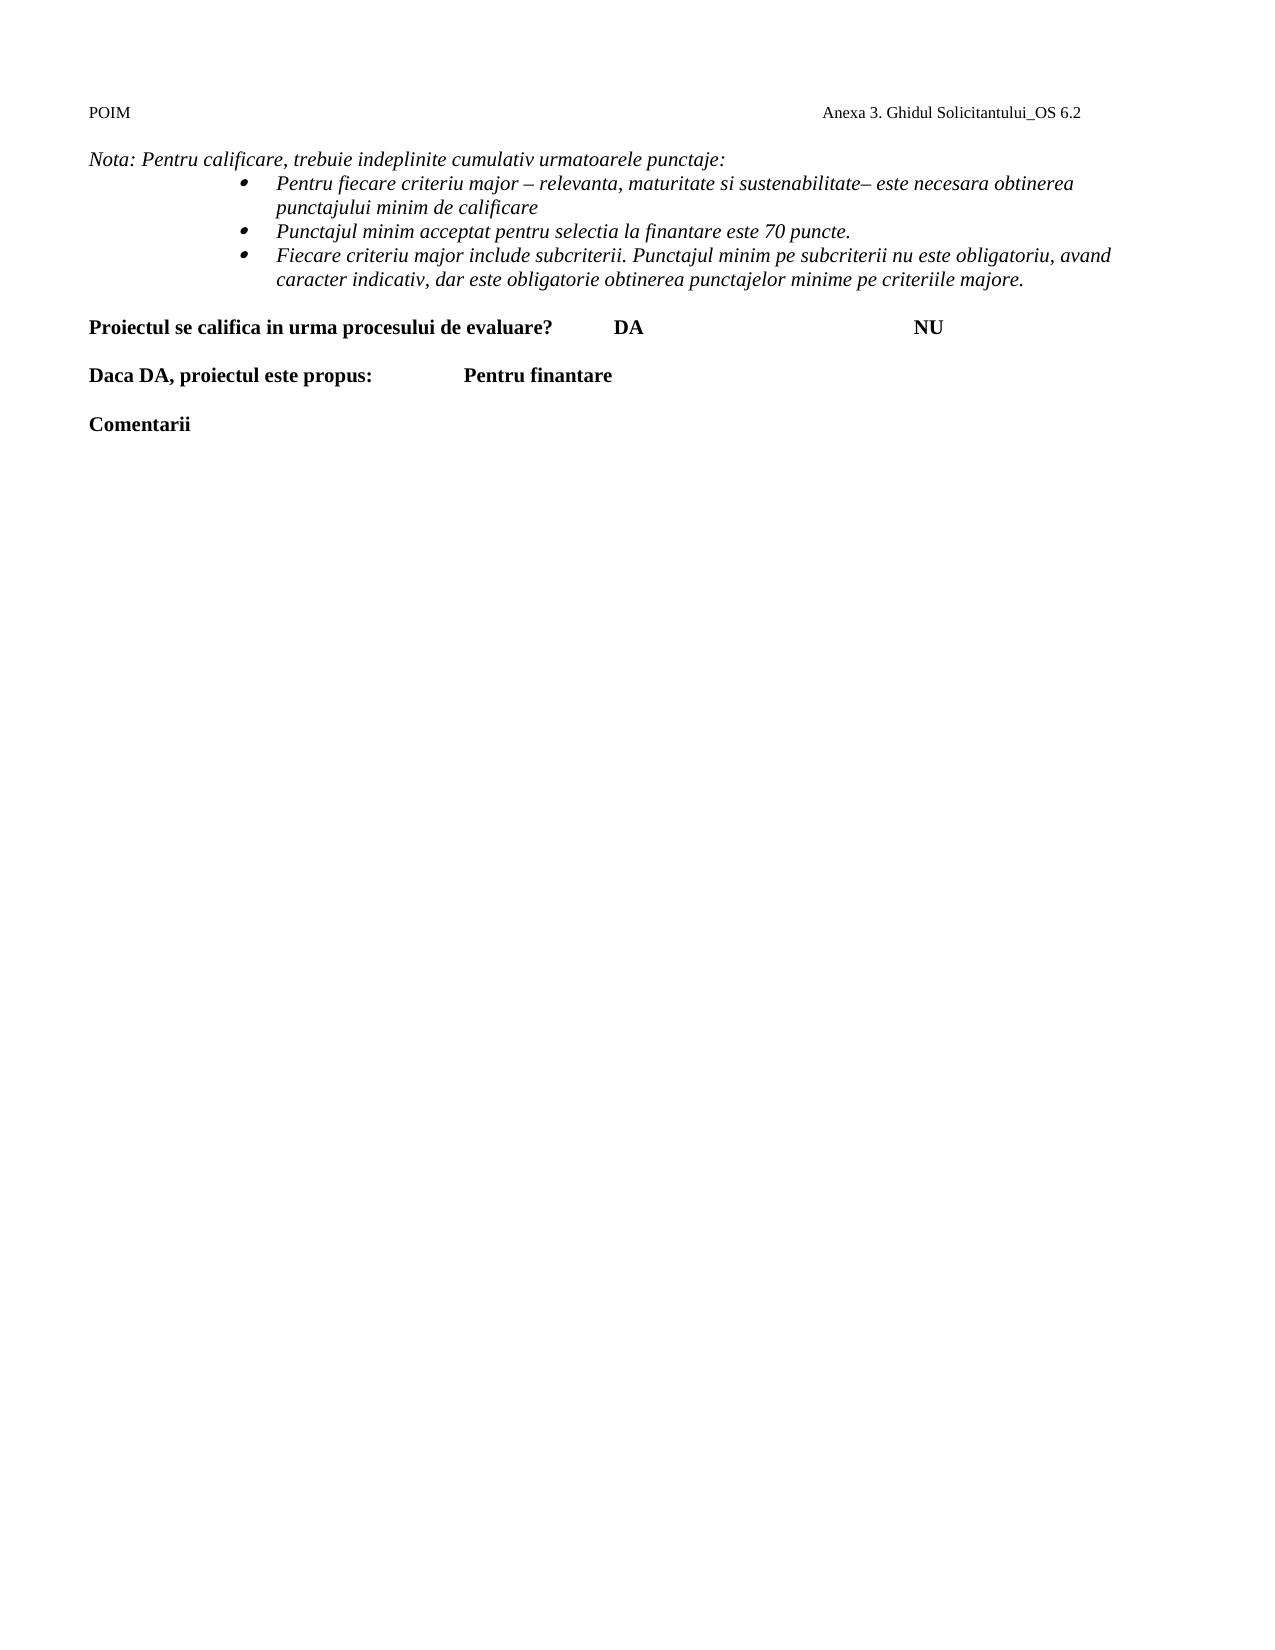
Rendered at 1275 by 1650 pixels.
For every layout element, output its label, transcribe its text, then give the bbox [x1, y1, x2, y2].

text Proiectul se califica in urma procesului de evaluare? DA NU [89, 315, 1172, 339]
text Comentarii [89, 411, 1172, 436]
list Punctajul minim acceptat pentru selectia la finantare este 70 puncte. [239, 219, 1172, 243]
text Daca DA, proiectul este propus: Pentru finantare [89, 363, 1172, 387]
list Fiecare criteriu major include subcriterii. Punctajul minim pe subcriterii nu este obligatoriu, avand caracter indicativ, dar este obligatorie obtinerea punctajelor minime pe criteriile majore. [239, 243, 1172, 291]
list Pentru fiecare criteriu major – relevanta, maturitate si sustenabilitate– este necesara obtinerea punctajului minim de calificare [239, 171, 1172, 219]
text Nota: Pentru calificare, trebuie indeplinite cumulativ urmatoarele punctaje: [89, 147, 1172, 171]
